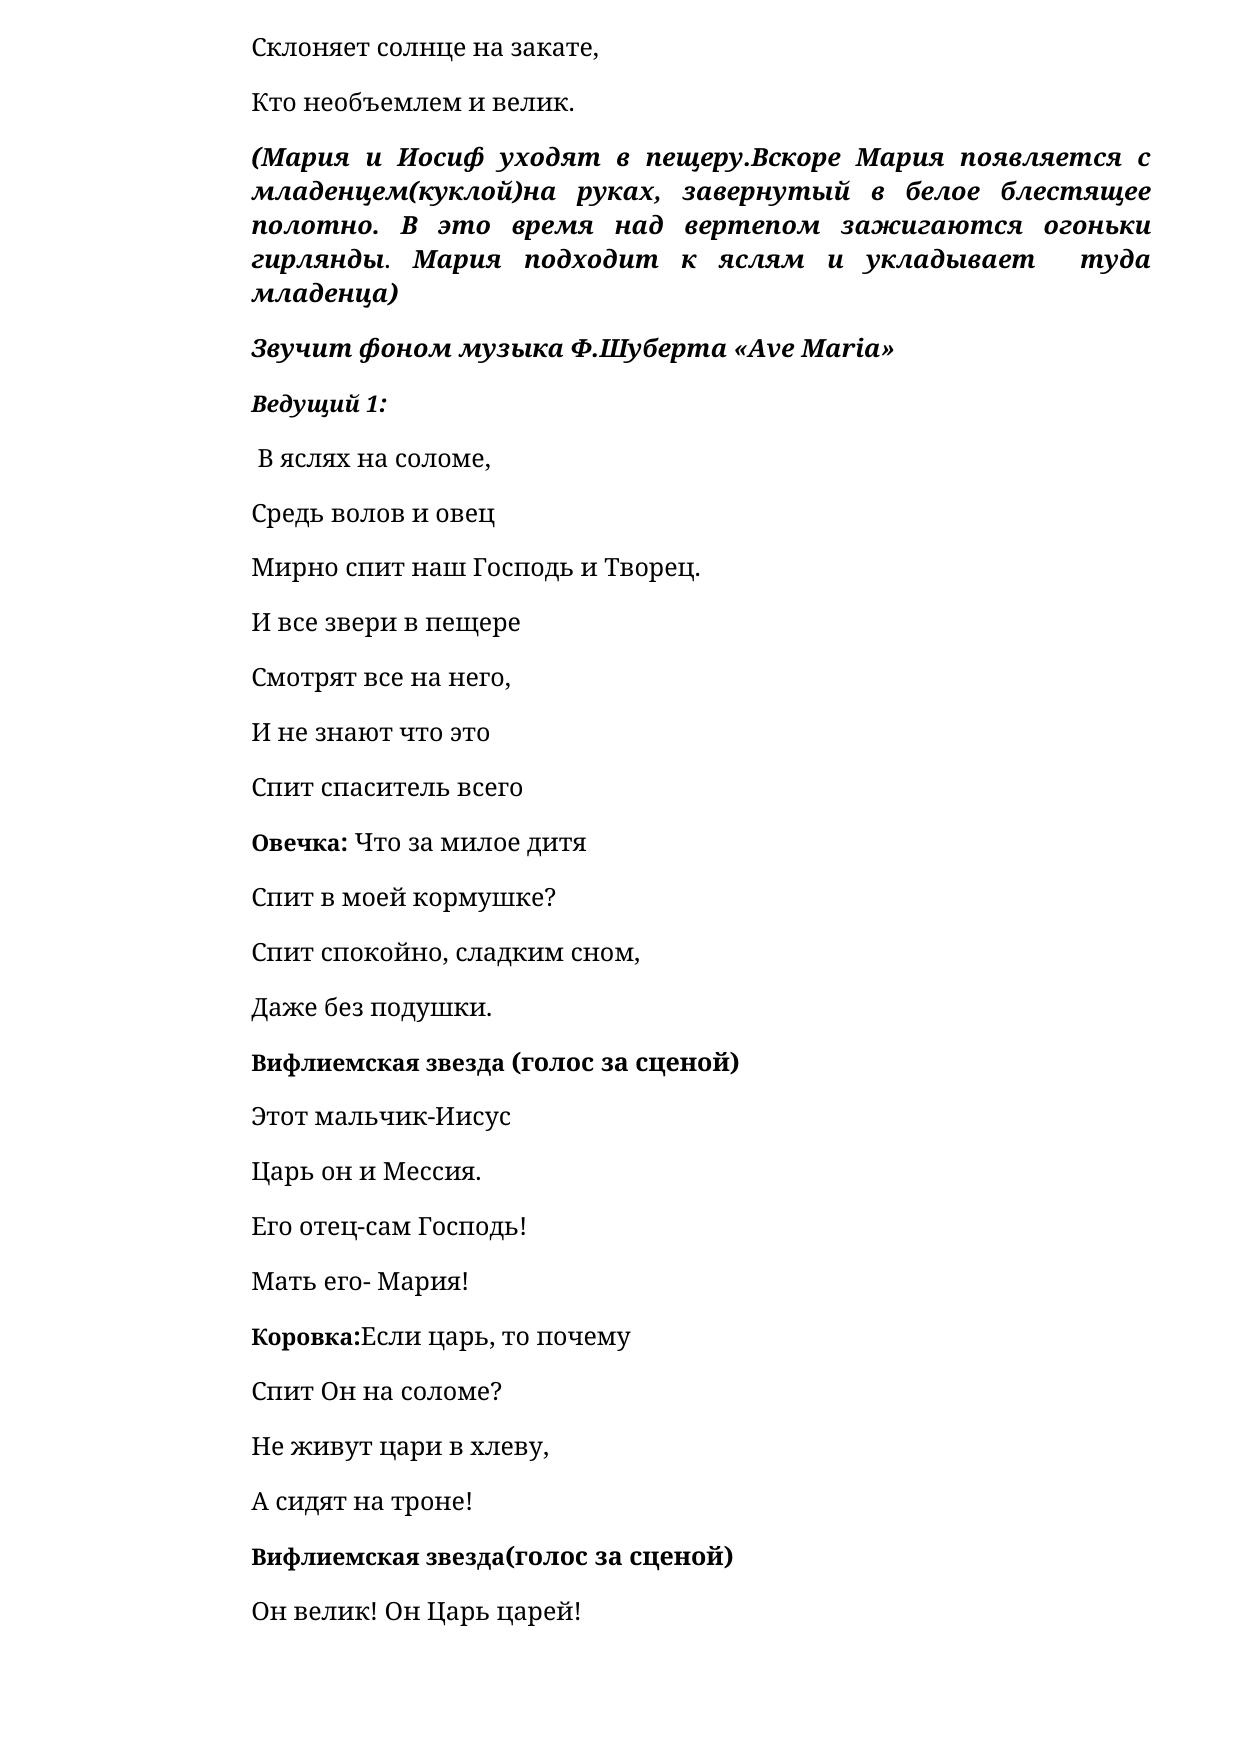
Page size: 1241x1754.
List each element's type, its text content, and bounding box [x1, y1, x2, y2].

text Спит в моей кормушке? [251, 879, 1152, 913]
text Вифлиемская звезда (голос за сценой) [251, 1044, 1152, 1078]
text Средь волов и овец [251, 495, 1152, 529]
text Спит Он на соломе? [251, 1373, 1152, 1408]
text Спит спаситель всего [251, 770, 1152, 804]
text Его отец-сам Господь! [251, 1209, 1152, 1243]
text (Мария и Иосиф уходят в пещеру.Вскоре Мария появляется с младенцем(куклой)на руках, завернутый в белое блестящее полотно. В это время над вертепом зажигаются огоньки гирлянды. Мария подходит к яслям и укладывает туда младенца) [251, 139, 1152, 310]
text И не знают что это [251, 715, 1152, 749]
text Смотрят все на него, [251, 660, 1152, 694]
text Мать его- Мария! [251, 1264, 1152, 1298]
text Вифлиемская звезда(голос за сценой) [251, 1538, 1152, 1572]
text Этот мальчик-Иисус [251, 1099, 1152, 1133]
text Склоняет солнце на закате, [251, 29, 1152, 64]
text Он велик! Он Царь царей! [251, 1593, 1152, 1627]
text Даже без подушки. [251, 989, 1152, 1023]
text Не живут цари в хлеву, [251, 1428, 1152, 1462]
text Мирно спит наш Господь и Творец. [251, 550, 1152, 584]
text Коровка:Если царь, то почему [251, 1319, 1152, 1353]
text В яслях на соломе, [251, 440, 1152, 474]
text Спит спокойно, сладким сном, [251, 934, 1152, 968]
text И все звери в пещере [251, 605, 1152, 639]
text Овечка: Что за милое дитя [251, 824, 1152, 859]
text Звучит фоном музыка Ф.Шуберта «Ave Maria» [251, 331, 1152, 364]
text А сидят на троне! [251, 1483, 1152, 1517]
text Царь он и Мессия. [251, 1154, 1152, 1188]
text Ведущий 1: [251, 385, 1152, 419]
text Кто необъемлем и велик. [251, 84, 1152, 118]
